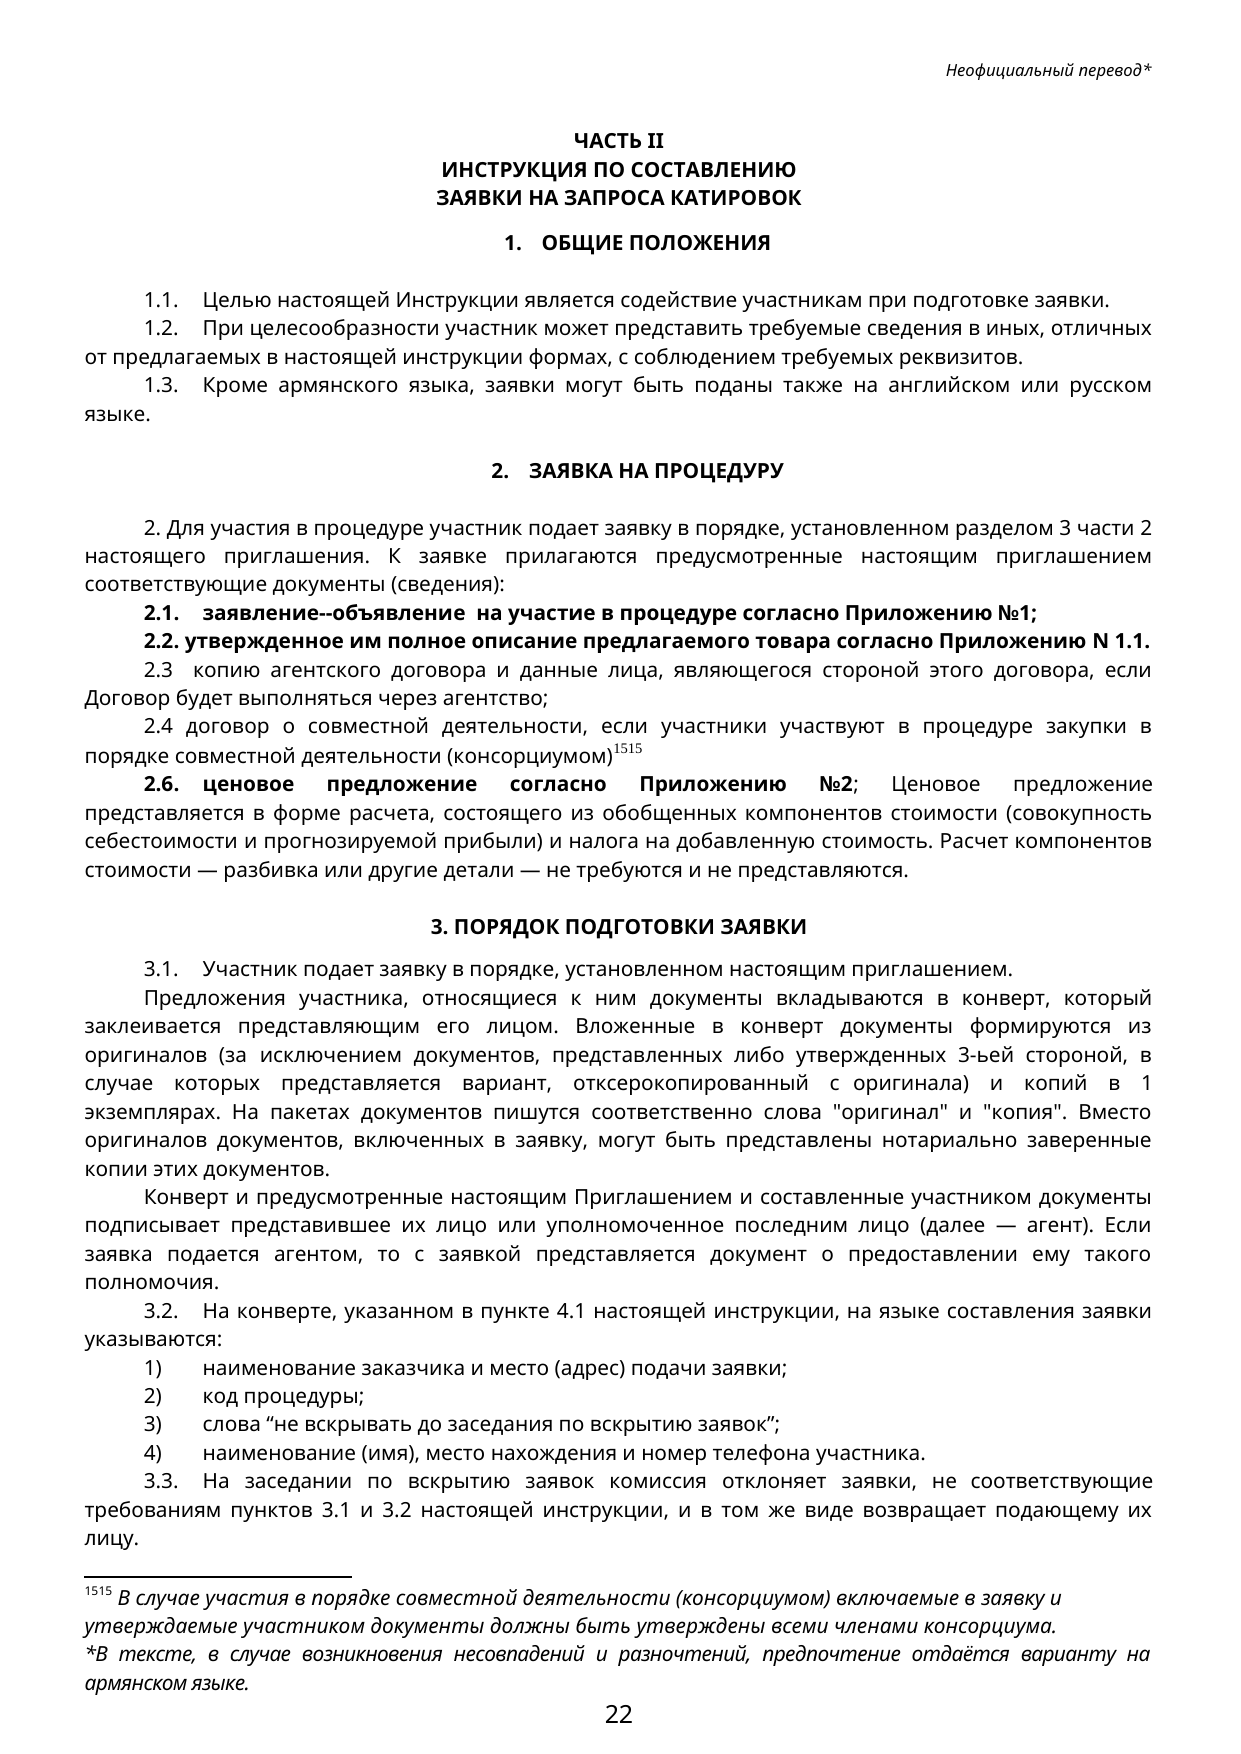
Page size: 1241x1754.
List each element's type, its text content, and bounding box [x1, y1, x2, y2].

list ОБЩИЕ ПОЛОЖЕНИЯ [122, 228, 1153, 257]
list ЗАЯВКА НА ПРОЦЕДУРУ [122, 456, 1153, 484]
text 3. ПОРЯДОК ПОДГОТОВКИ ЗАЯВКИ [84, 912, 1153, 940]
text 3.3. На заседании по вскрытию заявок комиссия отклоняет заявки, не соответствующие требованиям пунктов 3.1 и 3.2 настоящей инструкции, и в том же виде возвращает подающему их лицу. [84, 1466, 1153, 1552]
text Предложения участника, относящиеся к ним документы вкладываются в конверт, который заклеивается представляющим его лицом. Вложенные в конверт документы формируются из оригиналов (за исключением документов, представленных либо утвержденных 3-ьей стороной, в случае которых представляется вариант, отксерокопированный с оригинала) и копий в 1 экземплярах. На пакетах документов пишутся соответственно слова "оригинал" и "копия". Вместо оригиналов документов, включенных в заявку, могут быть представлены нотариально заверенные копии этих документов. [84, 983, 1153, 1182]
text ЗАЯВКИ НА ЗАПРОСА КАТИРОВОК [84, 183, 1153, 212]
text 1) наименование заказчика и место (адрес) подачи заявки; [84, 1353, 1153, 1381]
text 2.2. утвержденнoе им полное описание предлагаемого товара согласно Приложению N 1.1. [84, 626, 1153, 655]
text 4) наименование (имя), место нахождения и номер телефона участника. [84, 1438, 1153, 1466]
text Конверт и предусмотренные настоящим Приглашением и составленные участником документы подписывает представившее их лицо или уполномоченное последним лицо (далее — агент). Если заявка подается агентом, то с заявкой представляется документ о предоставлении ему такого полномочия. [84, 1182, 1153, 1296]
text 3) слова “не вскрывать до заседания по вскрытию заявок”; [84, 1409, 1153, 1438]
text 2.6. ценовое предложение согласно Приложению №2; Ценовое предложение представляется в форме расчета, состоящего из обобщенных компонентов стоимости (совокупность себестоимости и прогнозируемой прибыли) и налога на добавленную стоимость. Расчет компонентов стоимости — разбивка или другие детали — не требуются и не представляются. [84, 769, 1153, 883]
text 2.4 договор о совместной деятельности, если участники участвуют в процедуре закупки в порядке совместной деятельности (консорциумом)15 [84, 712, 1153, 769]
text 3.1. Участник подает заявку в порядке, установленном настоящим приглашением. [84, 954, 1153, 983]
text 1.1. Целью настоящей Инструкции является содействие участникам при подготовке заявки. [84, 285, 1153, 313]
text 1.3. Кроме армянского языка, заявки могут быть поданы также на английском или русском языке. [84, 370, 1153, 427]
text ИНСТРУКЦИЯ ПО СОСТАВЛЕНИЮ [84, 155, 1153, 183]
text 3.2. На конверте, указанном в пункте 4.1 настоящей инструкции, на языке составления заявки указываются: [84, 1296, 1153, 1353]
text 2.1. заявление--объявлениe на участие в процедуре согласно Приложению №1; [84, 598, 1153, 626]
text 2.3 копию агентского договора и данные лица, являющегося стороной этого договора, если Договор будет выполняться через агентство; [84, 655, 1153, 712]
text 2) код процедуры; [84, 1381, 1153, 1409]
text 2. Для участия в процедуре участник подает заявку в порядке, установленном разделом 3 части 2 настоящего приглашения. К заявке прилагаются предусмотренные настоящим приглашением соответствующие документы (сведения): [84, 513, 1153, 598]
text ЧАСТЬ II [84, 126, 1153, 155]
text 1.2. При целесообразности участник может представить требуемые сведения в иных, отличных от предлагаемых в настоящей инструкции формах, с соблюдением требуемых реквизитов. [84, 313, 1153, 370]
